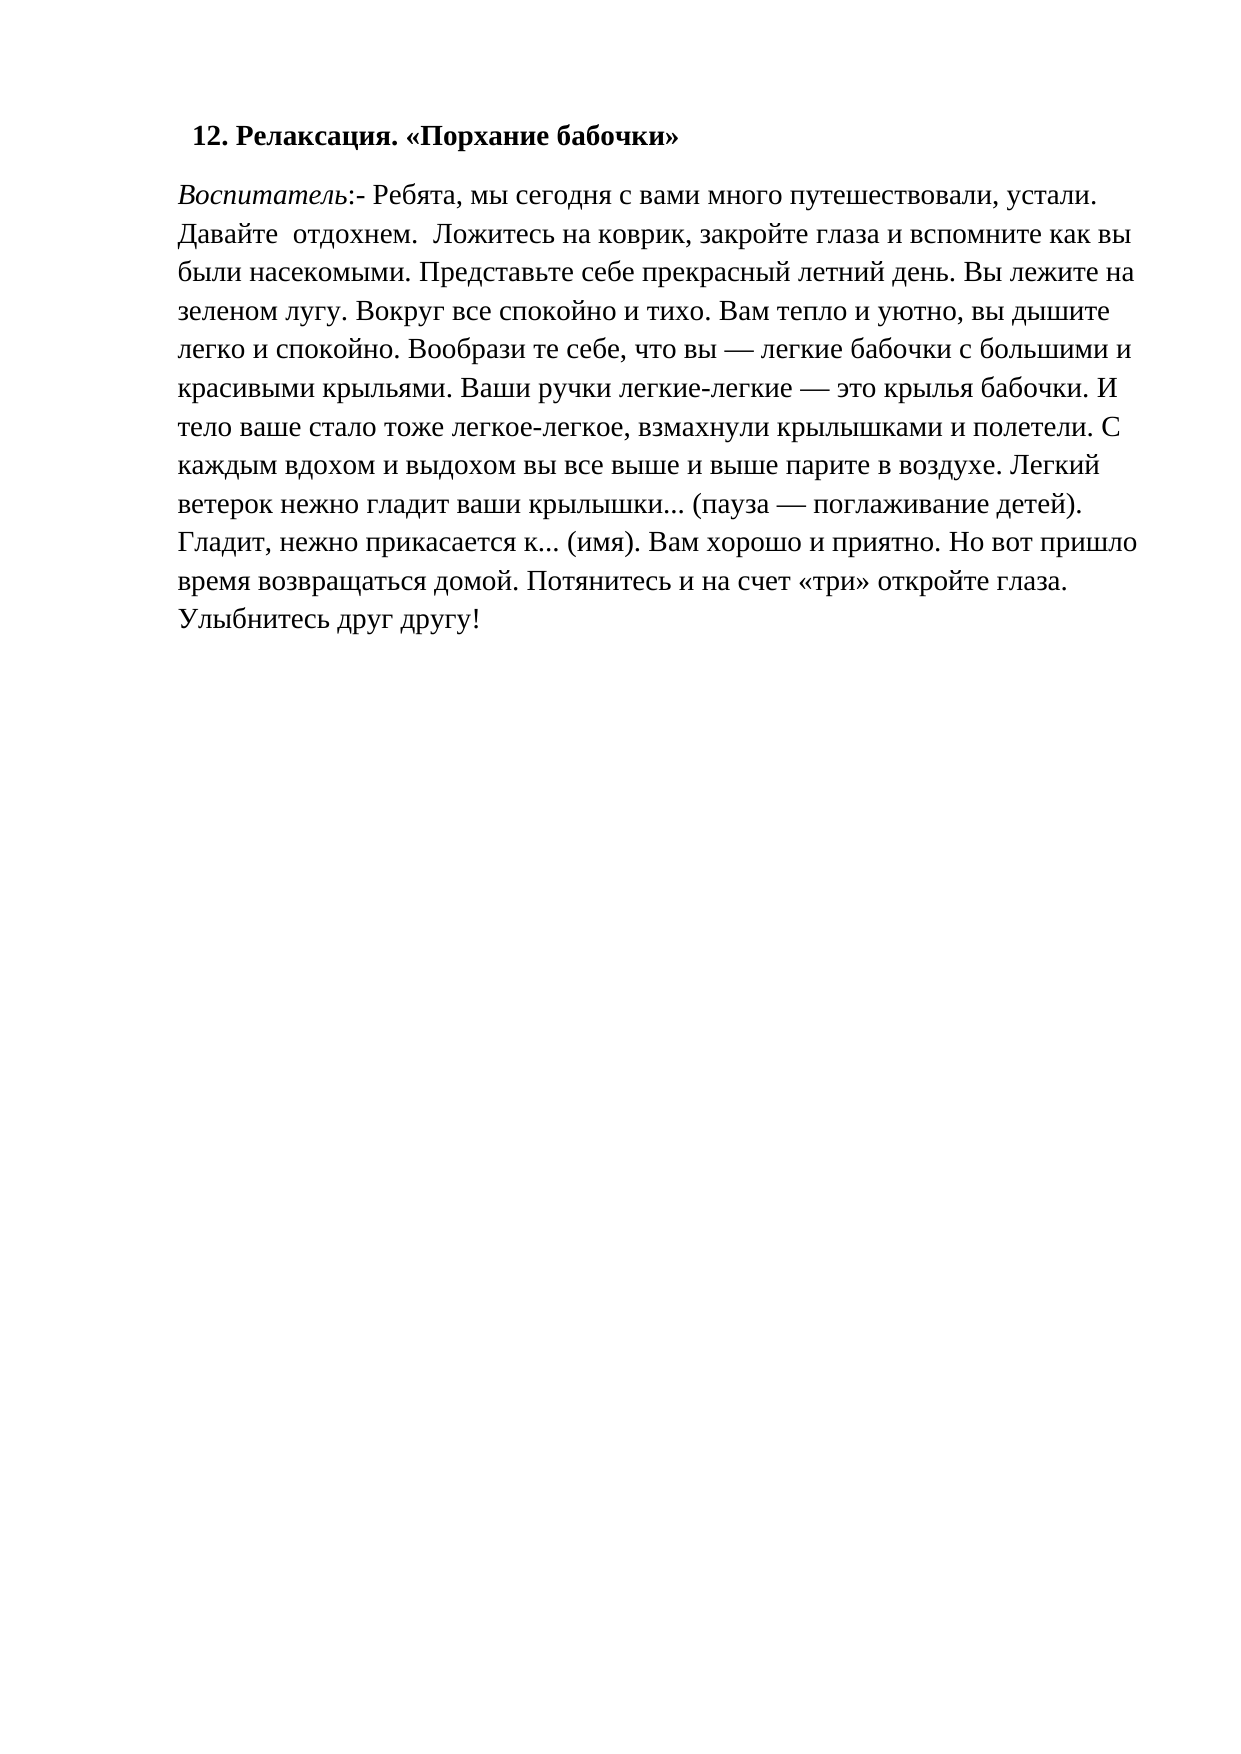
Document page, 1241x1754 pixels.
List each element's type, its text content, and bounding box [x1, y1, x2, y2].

text Воспитатель:- Ребята, мы сегодня с вами много путешествовали, устали. Давайте отдохнем. Ложитесь на коврик, закройте глаза и вспомните как вы были насекомыми. Представьте себе прекрасный летний день. Вы лежите на зеленом лугу. Вокруг все спокойно и тихо. Вам тепло и уютно, вы дышите легко и спокойно. Вообрази те себе, что вы — легкие бабочки с большими и красивыми крыльями. Ваши ручки легкие-легкие — это крылья бабочки. И тело ваше стало тоже легкое-легкое, взмахнули крылышками и полетели. С каждым вдохом и выдохом вы все выше и выше парите в воздухе. Легкий ветерок нежно гладит ваши крылышки... (пауза — поглаживание детей). Гладит, нежно прикасается к... (имя). Вам хорошо и приятно. Но вот пришло время возвращаться домой. Потянитесь и на счет «три» откройте глаза. Улыбнитесь друг другу! [177, 177, 1152, 706]
text 12. Релаксация. «Порхание бабочки» [177, 118, 1152, 152]
